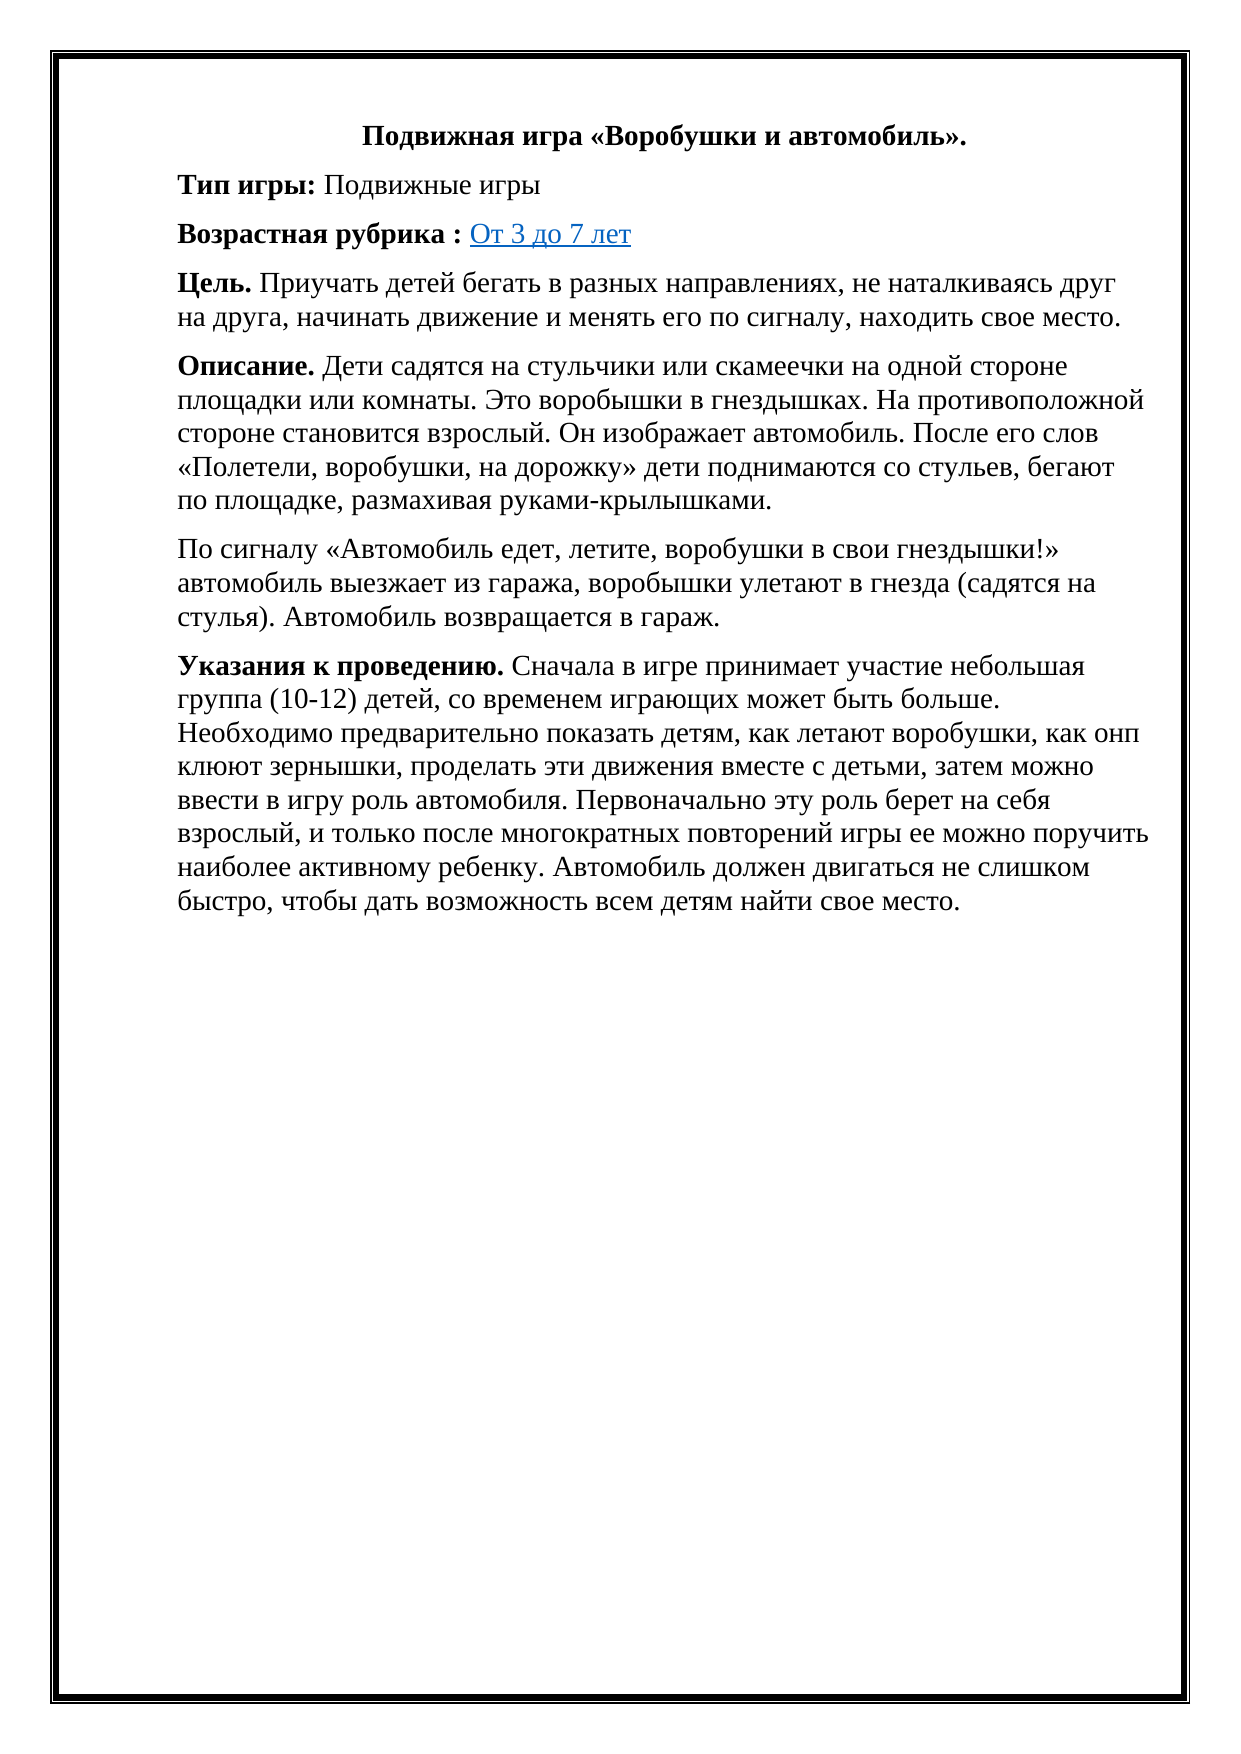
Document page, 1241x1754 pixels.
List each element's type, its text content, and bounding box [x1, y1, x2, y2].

text Цель. Приучать детей бегать в разных направлениях, не наталкиваясь друг на друга, начинать движение и менять его по сигналу, находить свое место. [177, 266, 1152, 333]
text Описание. Дети садятся на стульчики или скамеечки на одной стороне площадки или комнаты. Это воробышки в гнездышках. На противоположной стороне становится взрослый. Он изображает автомобиль. После его слов «Полетели, воробушки, на дорожку» дети поднимаются со стульев, бегают по площадке, размахивая руками-крылышками. [177, 348, 1152, 516]
text Тип игры: Подвижные игры [177, 167, 1152, 201]
text По сигналу «Автомобиль едет, летите, воробушки в свои гнездышки!» автомобиль выезжает из гаража, воробышки улетают в гнезда (садятся на стулья). Автомобиль возвращается в гараж. [177, 532, 1152, 632]
text Подвижная игра «Воробушки и автомобиль». [177, 118, 1152, 152]
text Указания к проведению. Сначала в игре принимает участие небольшая группа (10-12) детей, со временем играющих может быть больше. Необходимо предварительно показать детям, как летают воробушки, как онп клюют зернышки, проделать эти движения вместе с детьми, затем можно ввести в игру роль автомобиля. Первоначально эту роль берет на себя взрослый, и только после многократных повторений игры ее можно поручить наиболее активному ребенку. Автомобиль должен двигаться не слишком быстро, чтобы дать возможность всем детям найти свое место. [177, 648, 1152, 916]
text Возрастная рубрика : От 3 до 7 лет [177, 216, 1152, 250]
